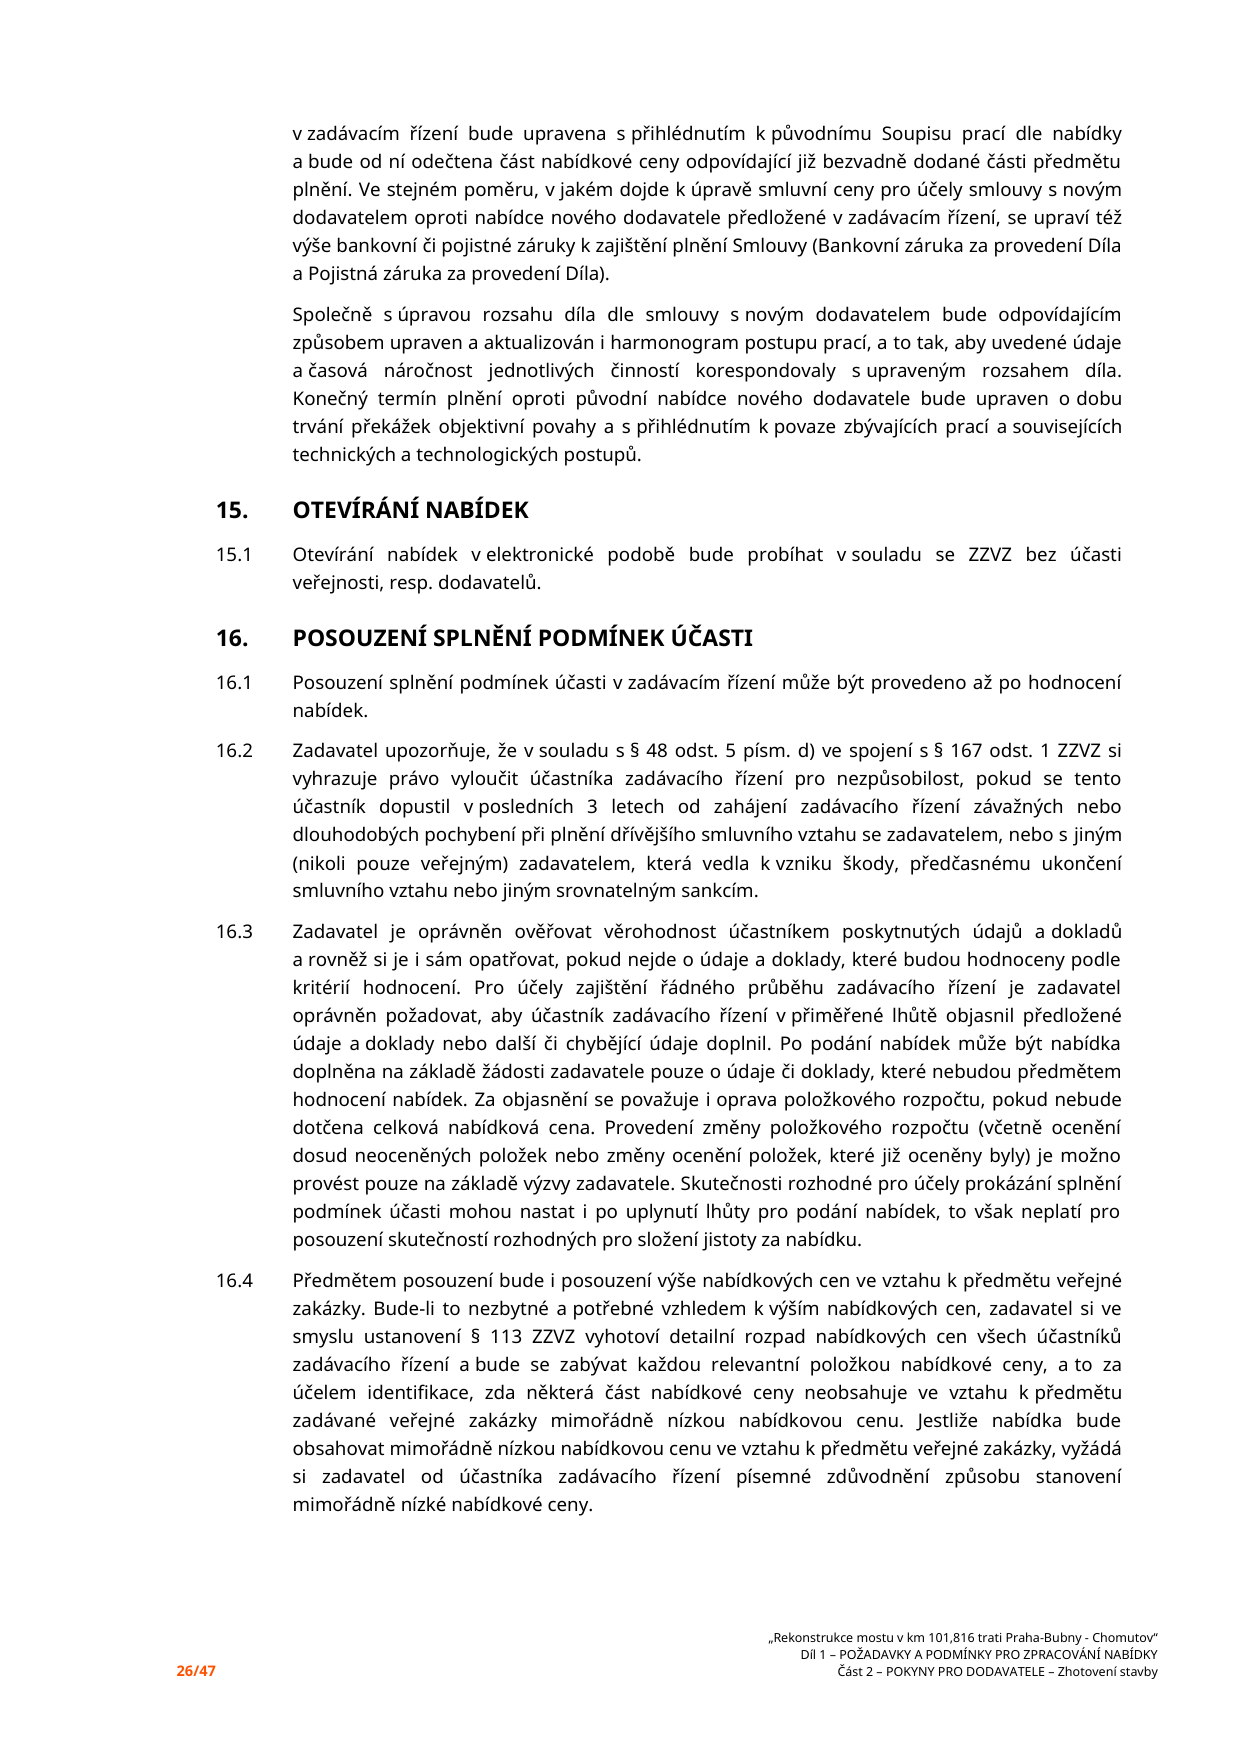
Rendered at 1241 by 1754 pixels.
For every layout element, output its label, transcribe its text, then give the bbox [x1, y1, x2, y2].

text OTEVÍRÁNÍ NABÍDEK [216, 494, 1122, 526]
text Zadavatel upozorňuje, že v souladu s § 48 odst. 5 písm. d) ve spojení s § 167 odst. 1 ZZVZ si vyhrazuje právo vyloučit účastníka zadávacího řízení pro nezpůsobilost, pokud se tento účastník dopustil v posledních 3 letech od zahájení zadávacího řízení závažných nebo dlouhodobých pochybení při plnění dřívějšího smluvního vztahu se zadavatelem, nebo s jiným (nikoli pouze veřejným) zadavatelem, která vedla k vzniku škody, předčasnému ukončení smluvního vztahu nebo jiným srovnatelným sankcím. [216, 738, 1122, 903]
text POSOUZENÍ SPLNĚNÍ PODMÍNEK ÚČASTI [216, 622, 1122, 653]
list Společně s úpravou rozsahu díla dle smlouvy s novým dodavatelem bude odpovídajícím způsobem upraven a aktualizován i harmonogram postupu prací, a to tak, aby uvedené údaje a časová náročnost jednotlivých činností korespondovaly s upraveným rozsahem díla. Konečný termín plnění oproti původní nabídce nového dodavatele bude upraven o dobu trvání překážek objektivní povahy a s přihlédnutím k povaze zbývajících prací a souvisejících technických a technologických postupů. [292, 301, 1122, 467]
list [292, 121, 1122, 286]
text Zadavatel je oprávněn ověřovat věrohodnost účastníkem poskytnutých údajů a dokladů a rovněž si je i sám opatřovat, pokud nejde o údaje a doklady, které budou hodnoceny podle kritérií hodnocení. Pro účely zajištění řádného průběhu zadávacího řízení je zadavatel oprávněn požadovat, aby účastník zadávacího řízení v přiměřené lhůtě objasnil předložené údaje a doklady nebo další či chybějící údaje doplnil. Po podání nabídek může být nabídka doplněna na základě žádosti zadavatele pouze o údaje či doklady, které nebudou předmětem hodnocení nabídek. Za objasnění se považuje i oprava položkového rozpočtu, pokud nebude dotčena celková nabídková cena. Provedení změny položkového rozpočtu (včetně ocenění dosud neoceněných položek nebo změny ocenění položek, které již oceněny byly) je možno provést pouze na základě výzvy zadavatele. Skutečnosti rozhodné pro účely prokázání splnění podmínek účasti mohou nastat i po uplynutí lhůty pro podání nabídek, to však neplatí pro posouzení skutečností rozhodných pro složení jistoty za nabídku. [216, 918, 1122, 1252]
text Posouzení splnění podmínek účasti v zadávacím řízení může být provedeno až po hodnocení nabídek. [216, 669, 1122, 723]
text Předmětem posouzení bude i posouzení výše nabídkových cen ve vztahu k předmětu veřejné zakázky. Bude-li to nezbytné a potřebné vzhledem k výším nabídkových cen, zadavatel si ve smyslu ustanovení § 113 ZZVZ vyhotoví detailní rozpad nabídkových cen všech účastníků zadávacího řízení a bude se zabývat každou relevantní položkou nabídkové ceny, a to za účelem identifikace, zda některá část nabídkové ceny neobsahuje ve vztahu k předmětu zadávané veřejné zakázky mimořádně nízkou nabídkovou cenu. Jestliže nabídka bude obsahovat mimořádně nízkou nabídkovou cenu ve vztahu k předmětu veřejné zakázky, vyžádá si zadavatel od účastníka zadávacího řízení písemné zdůvodnění způsobu stanovení mimořádně nízké nabídkové ceny. [216, 1267, 1122, 1517]
text Otevírání nabídek v elektronické podobě bude probíhat v souladu se ZZVZ bez účasti veřejnosti, resp. dodavatelů. [216, 541, 1122, 595]
